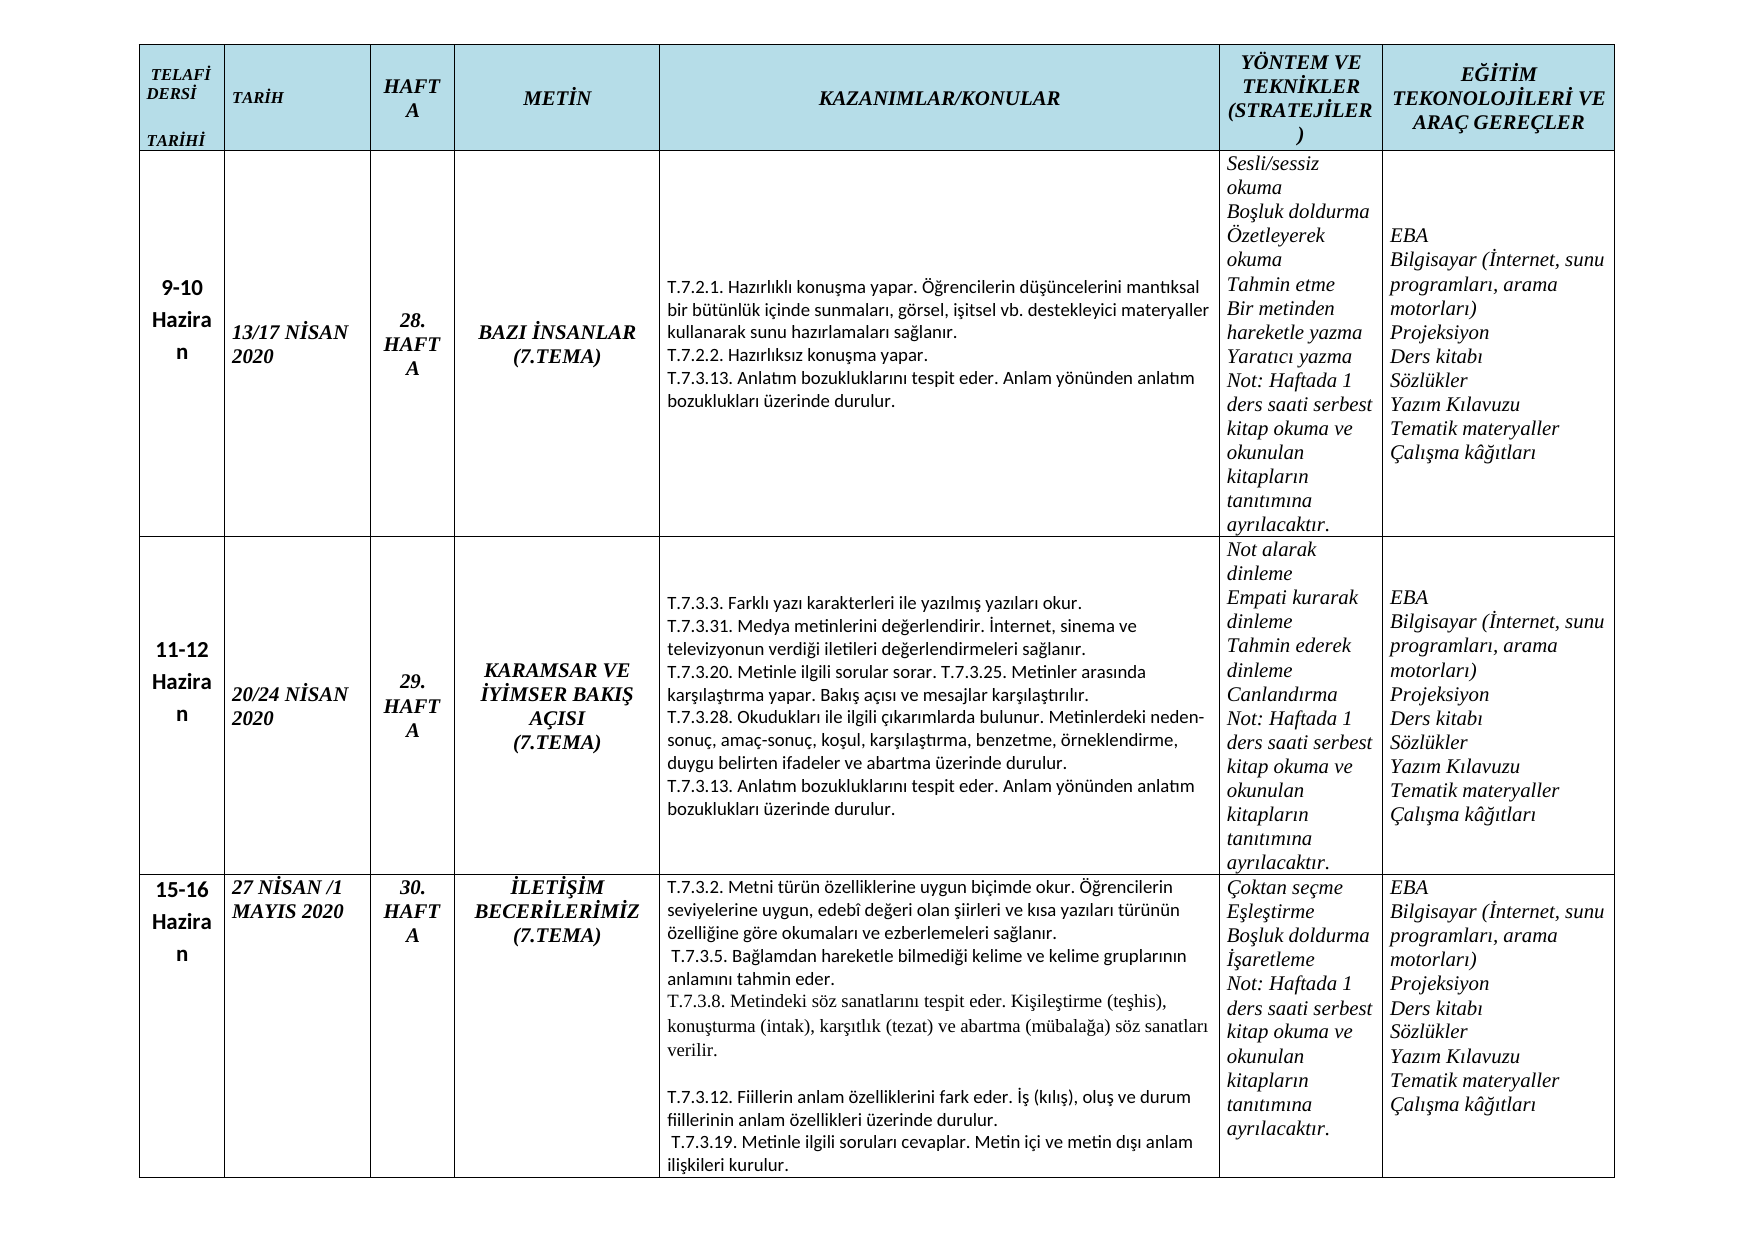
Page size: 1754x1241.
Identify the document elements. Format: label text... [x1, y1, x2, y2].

table_cell İLETİŞİM BECERİLERİMİZ (7.TEMA) [455, 875, 659, 1177]
table_cell KARAMSAR VE İYİMSER BAKIŞ AÇISI (7.TEMA) [455, 537, 659, 874]
table_header TELAFİ DERSİ TARİHİ [140, 45, 224, 150]
table_cell Not alarak dinleme Empati kurarak dinleme Tahmin ederek dinleme Canlandırma Not: Haftada 1 ders saati serbest kitap okuma ve okunulan kitapların tanıtımına ayrılacaktır. [1220, 537, 1382, 874]
table_cell T.7.3.3. Farklı yazı karakterleri ile yazılmış yazıları okur. T.7.3.31. Medya metinlerini değerlendirir. İnternet, sinema ve televizyonun verdiği iletileri değerlendirmeleri sağlanır. T.7.3.20. Metinle ilgili sorular sorar. T.7.3.25. Metinler arasında karşılaştırma yapar. Bakış açısı ve mesajlar karşılaştırılır. T.7.3.28. Okudukları ile ilgili çıkarımlarda bulunur. Metinlerdeki neden-sonuç, amaç-sonuç, koşul, karşılaştırma, benzetme, örneklendirme, duygu belirten ifadeler ve abartma üzerinde durulur. T.7.3.13. Anlatım bozukluklarını tespit eder. Anlam yönünden anlatım bozuklukları üzerinde durulur. [660, 537, 1219, 874]
table_header KAZANIMLAR/KONULAR [660, 45, 1219, 150]
table_cell 9-10 Haziran [140, 151, 224, 536]
table_header METİN [455, 45, 659, 150]
table_cell 27 NİSAN /1 MAYIS 2020 [225, 875, 370, 1177]
table_cell 29. HAFTA [371, 537, 454, 874]
table_header EĞİTİM TEKONOLOJİLERİ VE ARAÇ GEREÇLER [1383, 45, 1614, 150]
table_cell 13/17 NİSAN 2020 [225, 151, 370, 536]
table_cell 15-16 Haziran [140, 875, 224, 1177]
table_header HAFTA [371, 45, 454, 150]
table_cell 30. HAFTA [371, 875, 454, 1177]
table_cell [1220, 875, 1382, 1177]
table_cell 20/24 NİSAN 2020 [225, 537, 370, 874]
table_header YÖNTEM VE TEKNİKLER (STRATEJİLER) [1220, 45, 1382, 150]
table_cell 28. HAFTA [371, 151, 454, 536]
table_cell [1383, 151, 1614, 536]
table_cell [1383, 875, 1614, 1177]
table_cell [660, 875, 1219, 1177]
table_cell 11-12 Haziran [140, 537, 224, 874]
table_cell EBA Bilgisayar (İnternet, sunu programları, arama motorları) Projeksiyon Ders kitabı Sözlükler Yazım Kılavuzu Tematik materyaller Çalışma kâğıtları [1383, 537, 1614, 874]
table_cell T.7.2.1. Hazırlıklı konuşma yapar. Öğrencilerin düşüncelerini mantıksal bir bütünlük içinde sunmaları, görsel, işitsel vb. destekleyici materyaller kullanarak sunu hazırlamaları sağlanır. T.7.2.2. Hazırlıksız konuşma yapar. T.7.3.13. Anlatım bozukluklarını tespit eder. Anlam yönünden anlatım bozuklukları üzerinde durulur. [660, 151, 1219, 536]
table_header TARİH [225, 45, 370, 150]
table_cell BAZI İNSANLAR (7.TEMA) [455, 151, 659, 536]
table_cell Sesli/sessiz okuma Boşluk doldurma Özetleyerek okuma Tahmin etme Bir metinden hareketle yazma Yaratıcı yazma Not: Haftada 1 ders saati serbest kitap okuma ve okunulan kitapların tanıtımına ayrılacaktır. [1220, 151, 1382, 536]
